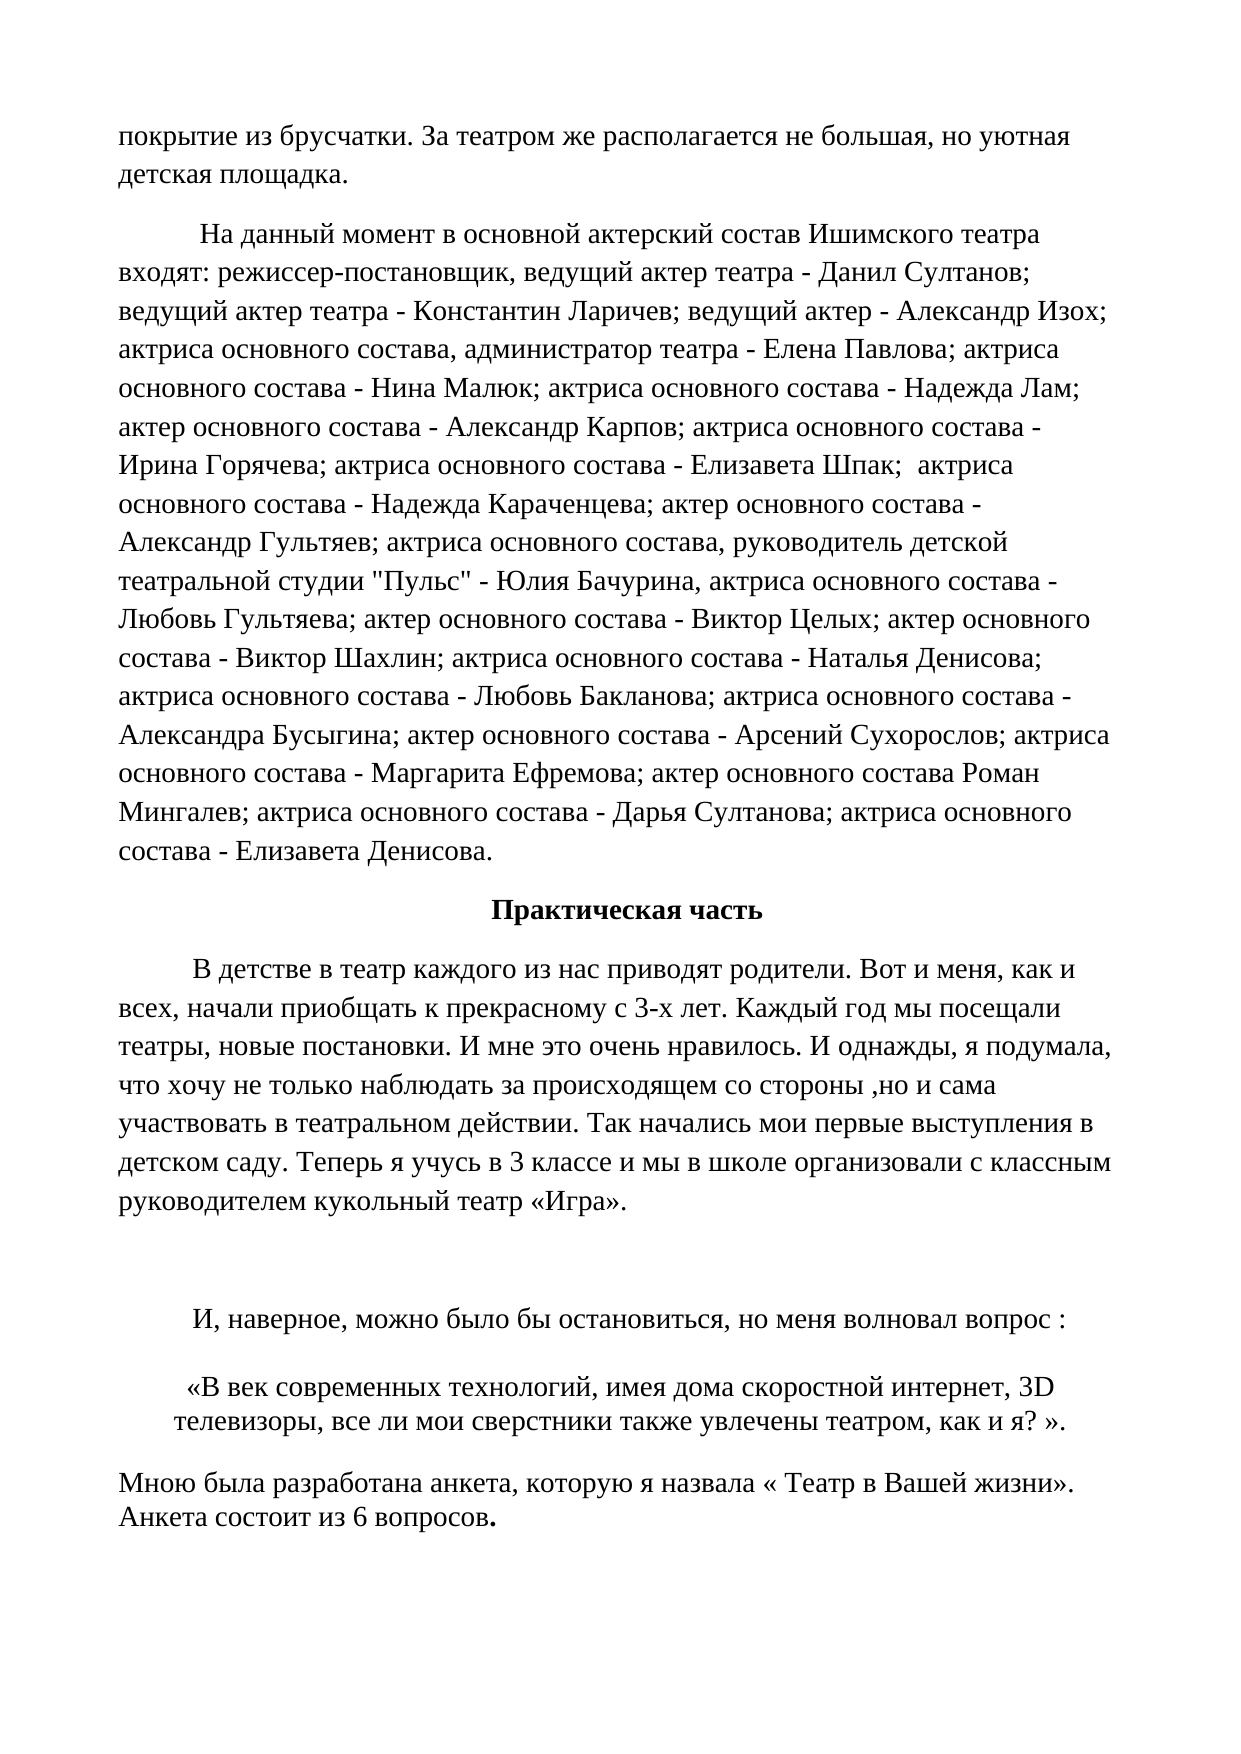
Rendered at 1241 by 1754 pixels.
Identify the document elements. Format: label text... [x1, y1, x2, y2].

text И, наверное, можно было бы остановиться, но меня волновал вопрос : [118, 1301, 1122, 1335]
text В детстве в театр каждого из нас приводят родители. Вот и меня, как и всех, начали приобщать к прекрасному с 3-х лет. Каждый год мы посещали театры, новые постановки. И мне это очень нравилось. И однажды, я подумала, что хочу не только наблюдать за происходящем со стороны ,но и сама участвовать в театральном действии. Так начались мои первые выступления в детском саду. Теперь я учусь в 3 классе и мы в школе организовали с классным руководителем кукольный театр «Игра». [118, 951, 1122, 1216]
text Мною была разработана анкета, которую я назвала « Театр в Вашей жизни». Анкета состоит из 6 вопросов. [118, 1465, 1122, 1532]
text Практическая часть [118, 892, 1122, 926]
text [118, 118, 1122, 190]
text На данный момент в основной актерский состав Ишимского театра входят: режиссер-постановщик, ведущий актер театра - Данил Султанов; ведущий актер театра - Константин Ларичев; ведущий актер - Александр Изох; актриса основного состава, администратор театра - Елена Павлова; актриса основного состава - Нина Малюк; актриса основного состава - Надежда Лам; актер основного состава - Александр Карпов; актриса основного состава - Ирина Горячева; актриса основного состава - Елизавета Шпак; актриса основного состава - Надежда Караченцева; актер основного состава - Александр Гультяев; актриса основного состава, руководитель детской театральной студии "Пульс" - Юлия Бачурина, актриса основного состава - Любовь Гультяева; актер основного состава - Виктор Целых; актер основного состава - Виктор Шахлин; актриса основного состава - Наталья Денисова; актриса основного состава - Любовь Бакланова; актриса основного состава - Александра Бусыгина; актер основного состава - Арсений Сухорослов; актриса основного состава - Маргарита Ефремова; актер основного состава Роман Мингалев; актриса основного состава - Дарья Султанова; актриса основного состава - Елизавета Денисова. [118, 216, 1122, 866]
text «В век современных технологий, имея дома скоростной интернет, 3D телевизоры, все ли мои сверстники также увлечены театром, как и я? ». [118, 1369, 1122, 1436]
